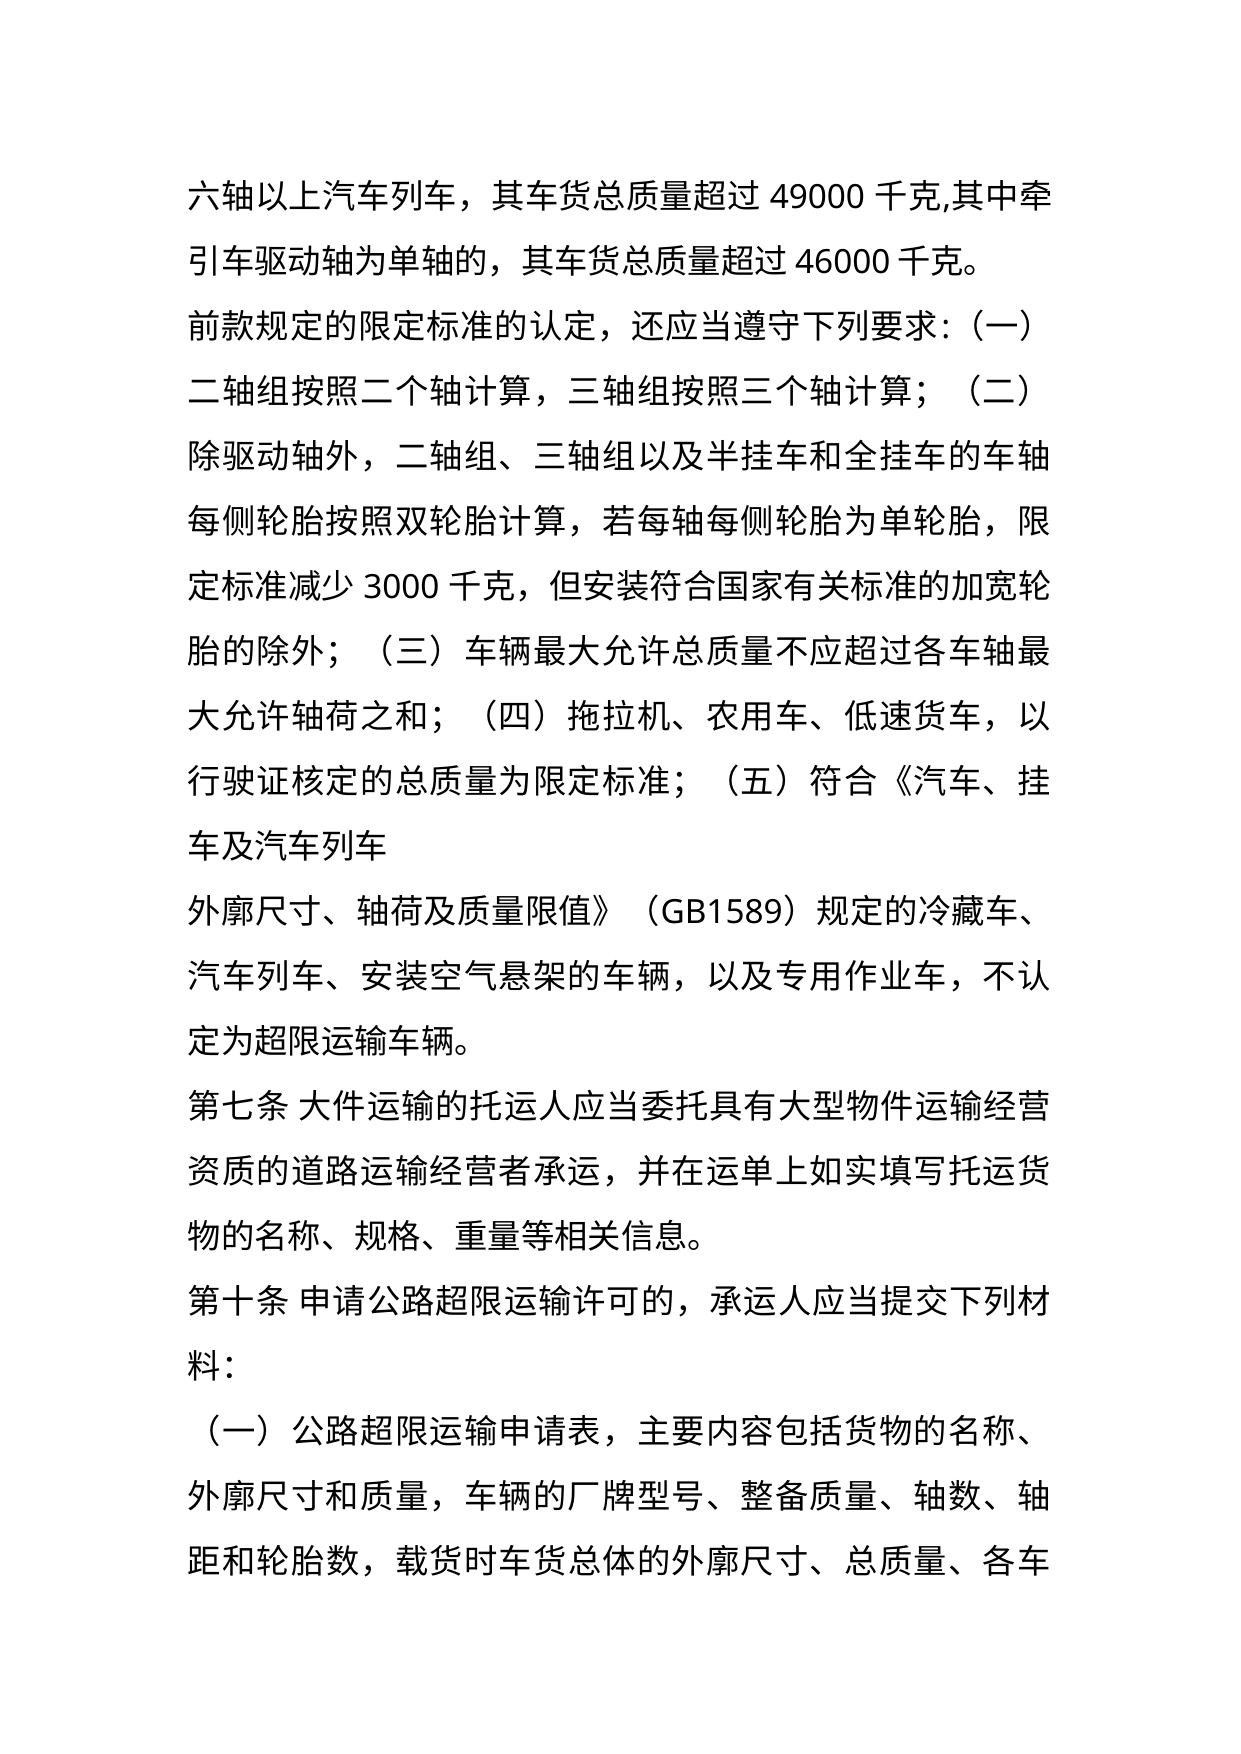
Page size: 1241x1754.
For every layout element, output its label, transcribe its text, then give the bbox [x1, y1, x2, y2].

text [187, 162, 1053, 292]
text 第十条 申请公路超限运输许可的，承运人应当提交下列材料： [187, 1267, 1053, 1397]
text 前款规定的限定标准的认定，还应当遵守下列要求:（一）二轴组按照二个轴计算，三轴组按照三个轴计算；（二）除驱动轴外，二轴组、三轴组以及半挂车和全挂车的车轴每侧轮胎按照双轮胎计算，若每轴每侧轮胎为单轮胎，限定标准减少 3000 千克，但安装符合国家有关标准的加宽轮胎的除外；（三）车辆最大允许总质量不应超过各车轴最大允许轴荷之和；（四）拖拉机、农用车、低速货车，以行驶证核定的总质量为限定标准；（五）符合《汽车、挂车及汽车列车 [187, 292, 1053, 877]
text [187, 1397, 1053, 1592]
text 第七条 大件运输的托运人应当委托具有大型物件运输经营资质的道路运输经营者承运，并在运单上如实填写托运货物的名称、规格、重量等相关信息。 [187, 1072, 1053, 1267]
text 外廓尺寸、轴荷及质量限值》（GB1589）规定的冷藏车、汽车列车、安装空气悬架的车辆，以及专用作业车，不认定为超限运输车辆。 [187, 877, 1053, 1072]
